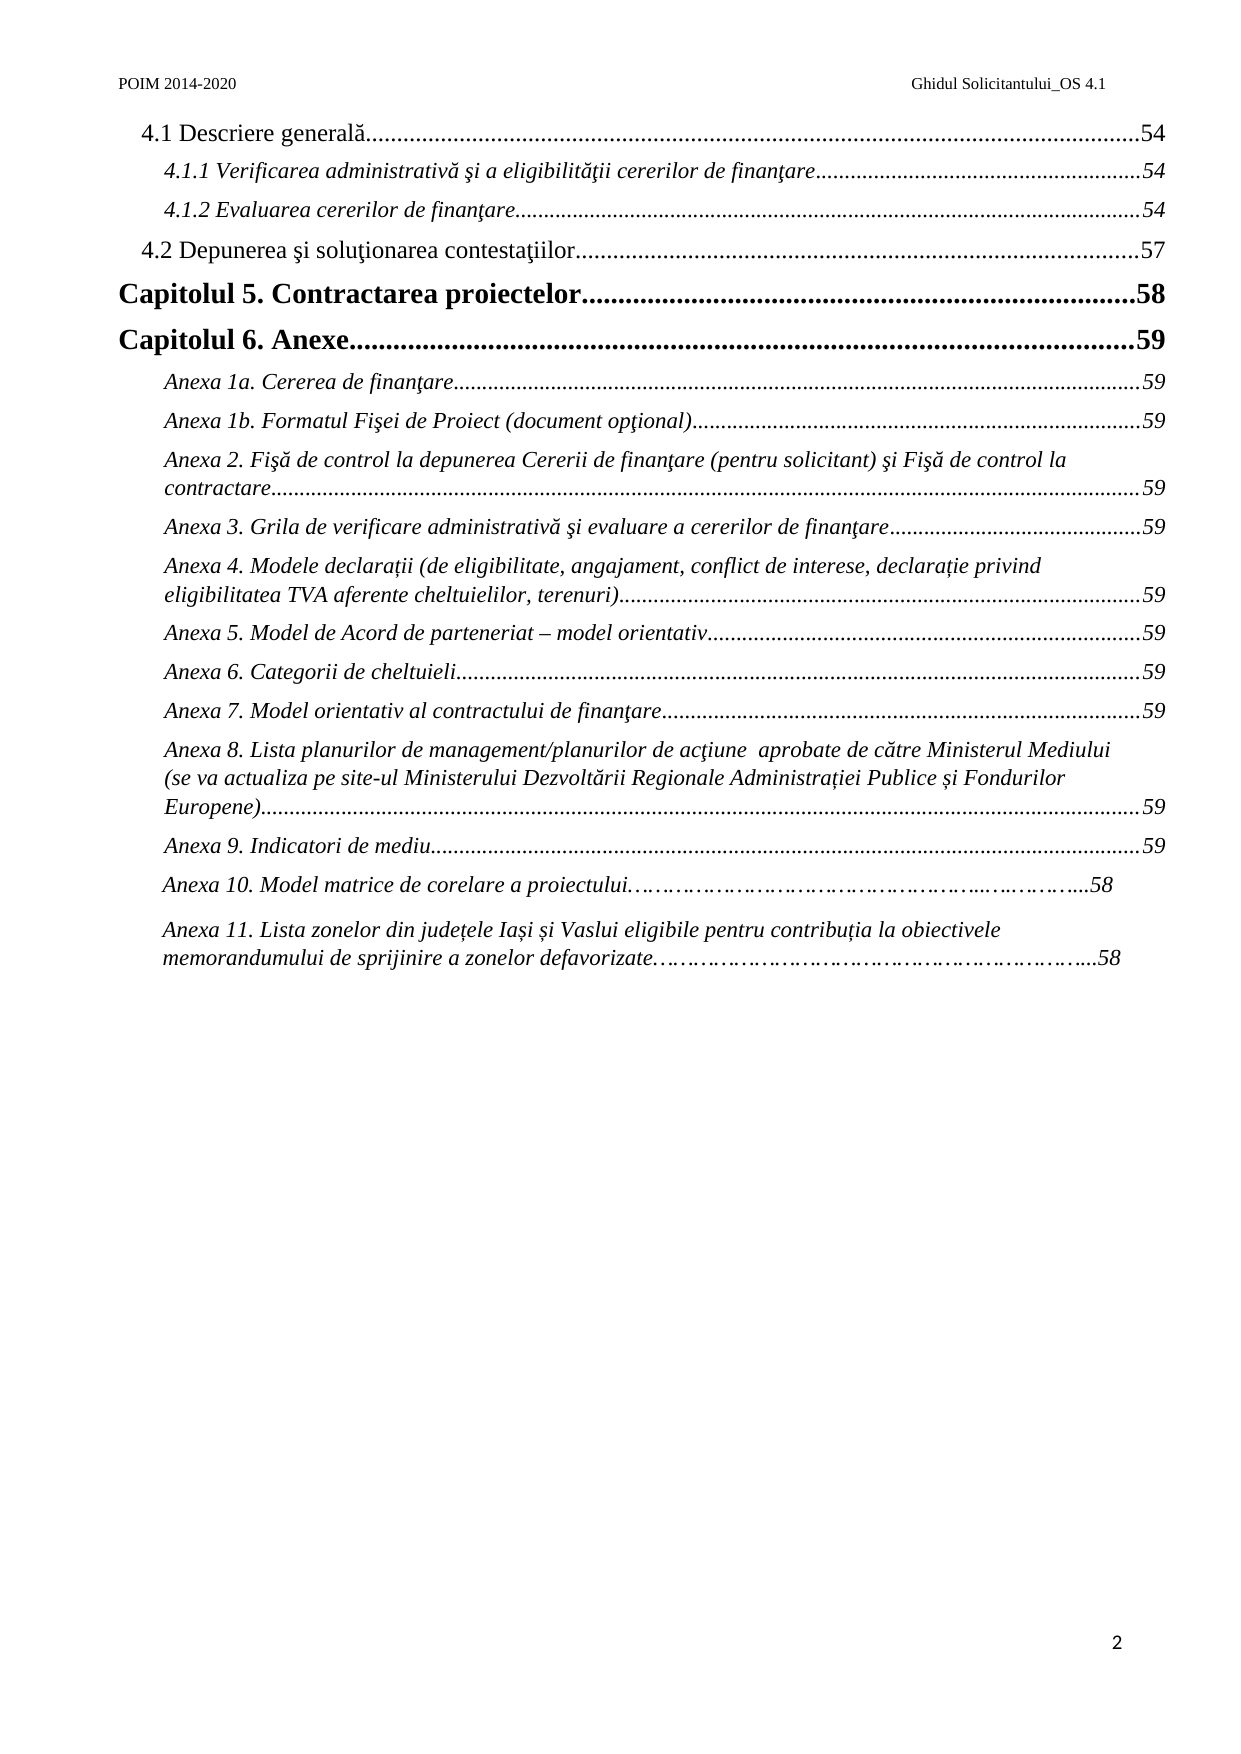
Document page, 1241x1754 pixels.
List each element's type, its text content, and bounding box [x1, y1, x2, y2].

text Anexa 8. Lista planurilor de management/planurilor de acţiune aprobate de către Ministerul Mediului (se va actualiza pe site-ul Ministerului Dezvoltării Regionale Administrației Publice și Fondurilor Europene) 59 [164, 736, 1122, 819]
text Capitolul 5. Contractarea proiectelor 58 [118, 276, 1122, 310]
text Anexa 1a. Cererea de finanţare 59 [164, 368, 1122, 395]
text Capitolul 6. Anexe 59 [118, 322, 1122, 356]
text Anexa 11. Lista zonelor din județele Iași și Vaslui eligibile pentru contribuția la obiectivele memorandumului de sprijinire a zonelor defavorizate………………………………………………………...58 [162, 916, 1122, 971]
text Anexa 2. Fişă de control la depunerea Cererii de finanţare (pentru solicitant) şi Fişă de control la contractare 59 [164, 446, 1122, 501]
text 4.2 Depunerea şi soluţionarea contestaţiilor 57 [141, 235, 1122, 264]
text Anexa 4. Modele declarații (de eligibilitate, angajament, conflict de interese, declarație privind eligibilitatea TVA aferente cheltuielilor, terenuri) 59 [164, 552, 1122, 607]
text Anexa 7. Model orientativ al contractului de finanţare 59 [164, 697, 1122, 723]
text 4.1.2 Evaluarea cererilor de finanţare 54 [164, 196, 1122, 222]
text Anexa 1b. Formatul Fişei de Proiect (document opţional) 59 [164, 407, 1122, 433]
text Anexa 9. Indicatori de mediu 59 [164, 832, 1122, 858]
text Anexa 5. Model de Acord de parteneriat – model orientativ 59 [164, 619, 1122, 646]
text Anexa 3. Grila de verificare administrativă şi evaluare a cererilor de finanţare 59 [164, 513, 1122, 540]
text 4.1 Descriere generală 54 [141, 118, 1122, 147]
text Anexa 10. Model matrice de corelare a proiectului……………………………………………..….………...58 [162, 871, 1122, 897]
text 4.1.1 Verificarea administrativă şi a eligibilităţii cererilor de finanţare 54 [164, 157, 1122, 184]
text Anexa 6. Categorii de cheltuieli 59 [164, 658, 1122, 685]
